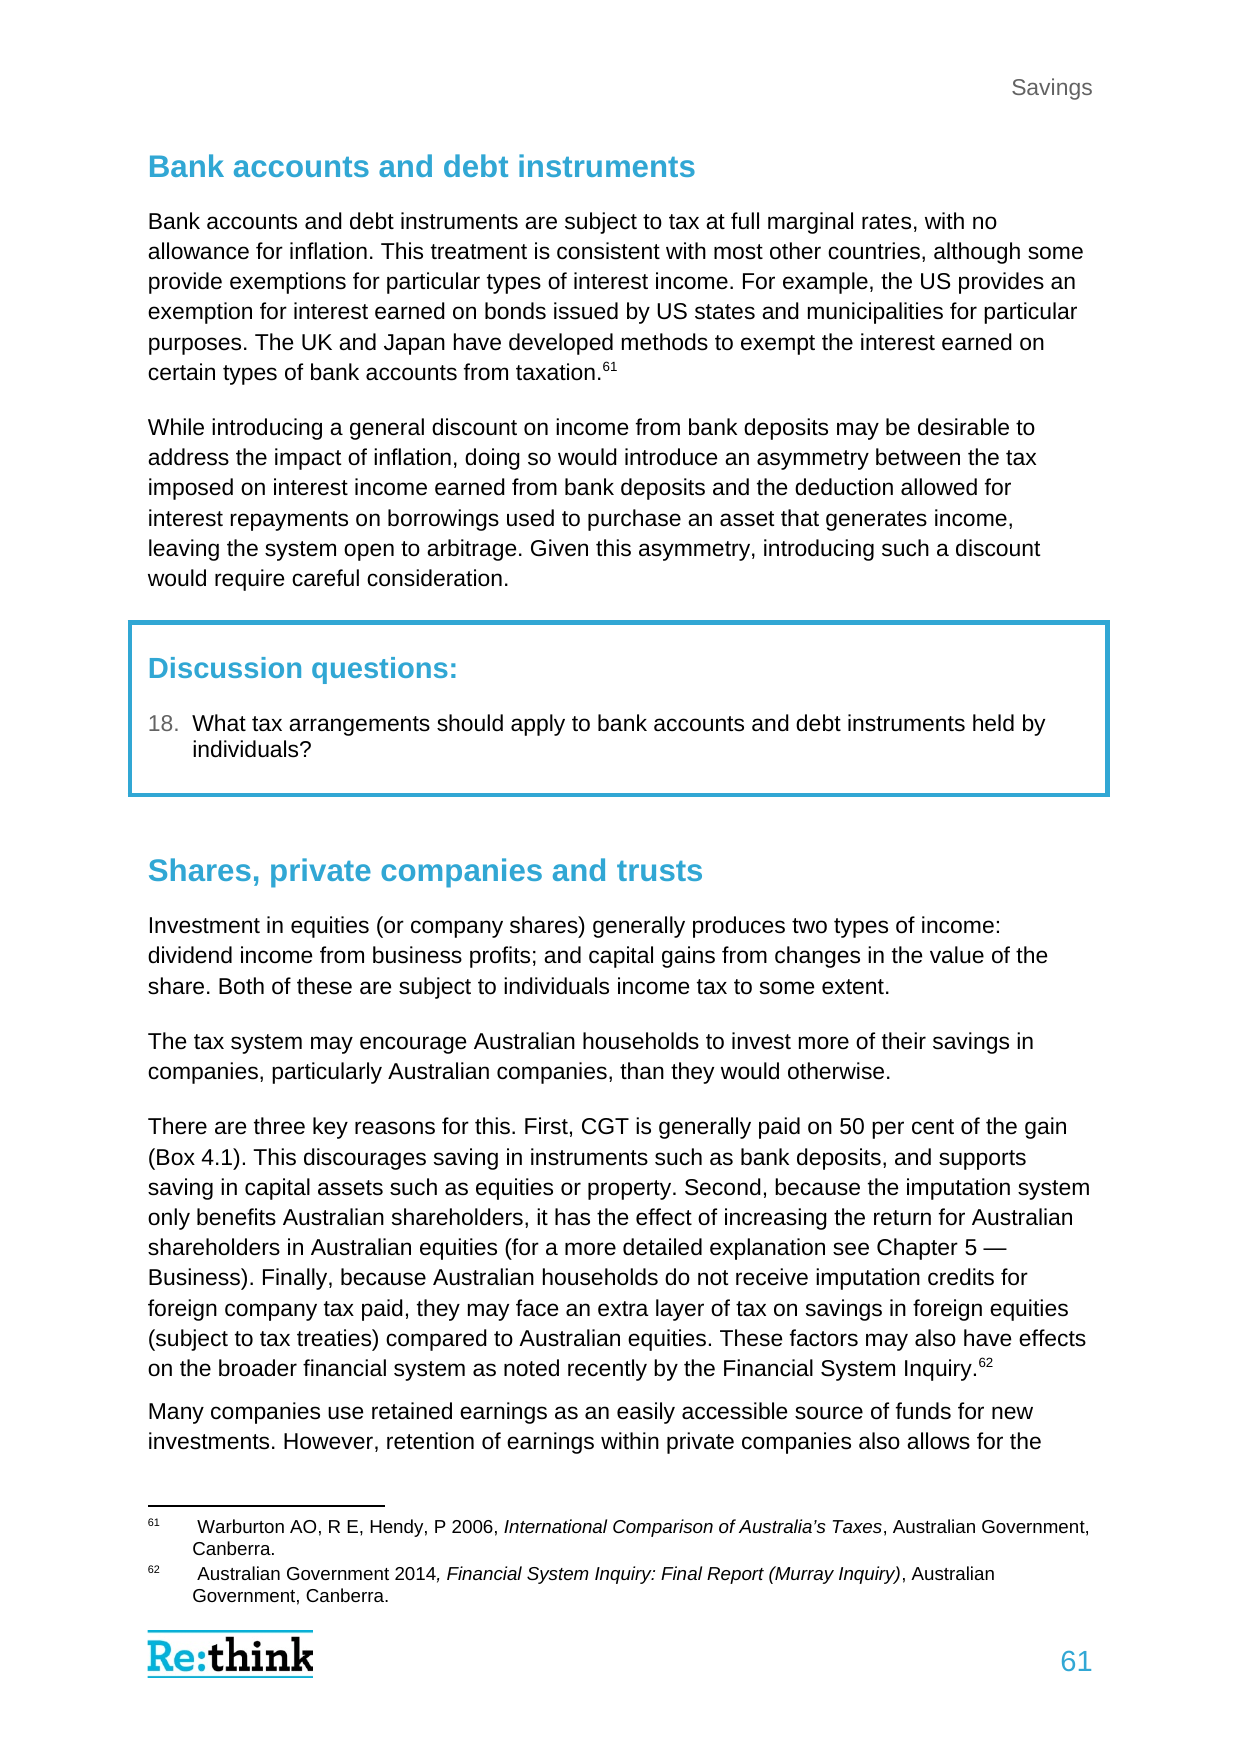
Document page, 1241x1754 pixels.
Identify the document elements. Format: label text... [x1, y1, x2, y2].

table_header Discussion questions: What tax arrangements should apply to bank accounts and debt instruments held by individuals? [132, 625, 1105, 792]
text Bank accounts and debt instruments are subject to tax at full marginal rates, with no allowance for inflation. This treatment is consistent with most other countries, although some provide exemptions for particular types of interest income. For example, the US provides an exemption for interest earned on bonds issued by US states and municipalities for particular purposes. The UK and Japan have developed methods to exempt the interest earned on certain types of bank accounts from taxation. [148, 208, 1092, 385]
subtitle Bank accounts and debt instruments [148, 148, 1092, 184]
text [148, 1398, 1092, 1454]
text While introducing a general discount on income from bank deposits may be desirable to address the impact of inflation, doing so would introduce an asymmetry between the tax imposed on interest income earned from bank deposits and the deduction allowed for interest repayments on borrowings used to purchase an asset that generates income, leaving the system open to arbitrage. Given this asymmetry, introducing such a discount would require careful consideration. [148, 414, 1092, 591]
picture [147, 1630, 313, 1676]
picture [154, 1645, 165, 1655]
text There are three key reasons for this. First, CGT is generally paid on 50 per cent of the gain (Box 4.1). This discourages saving in instruments such as bank deposits, and supports saving in capital assets such as equities or property. Second, because the imputation system only benefits Australian shareholders, it has the effect of increasing the return for Australian shareholders in Australian equities (for a more detailed explanation see Chapter 5 — Business). Finally, because Australian households do not receive imputation credits for foreign company tax paid, they may face an extra layer of tax on savings in foreign equities (subject to tax treaties) compared to Australian equities. These factors may also have effects on the broader financial system as noted recently by the Financial System Inquiry. [148, 1113, 1092, 1381]
text Investment in equities (or company shares) generally produces two types of income: dividend income from business profits; and capital gains from changes in the value of the share. Both of these are subject to individuals income tax to some extent. [148, 912, 1092, 999]
subtitle Shares, private companies and trusts [148, 852, 1092, 888]
text The tax system may encourage Australian households to invest more of their savings in companies, particularly Australian companies, than they would otherwise. [148, 1028, 1092, 1084]
